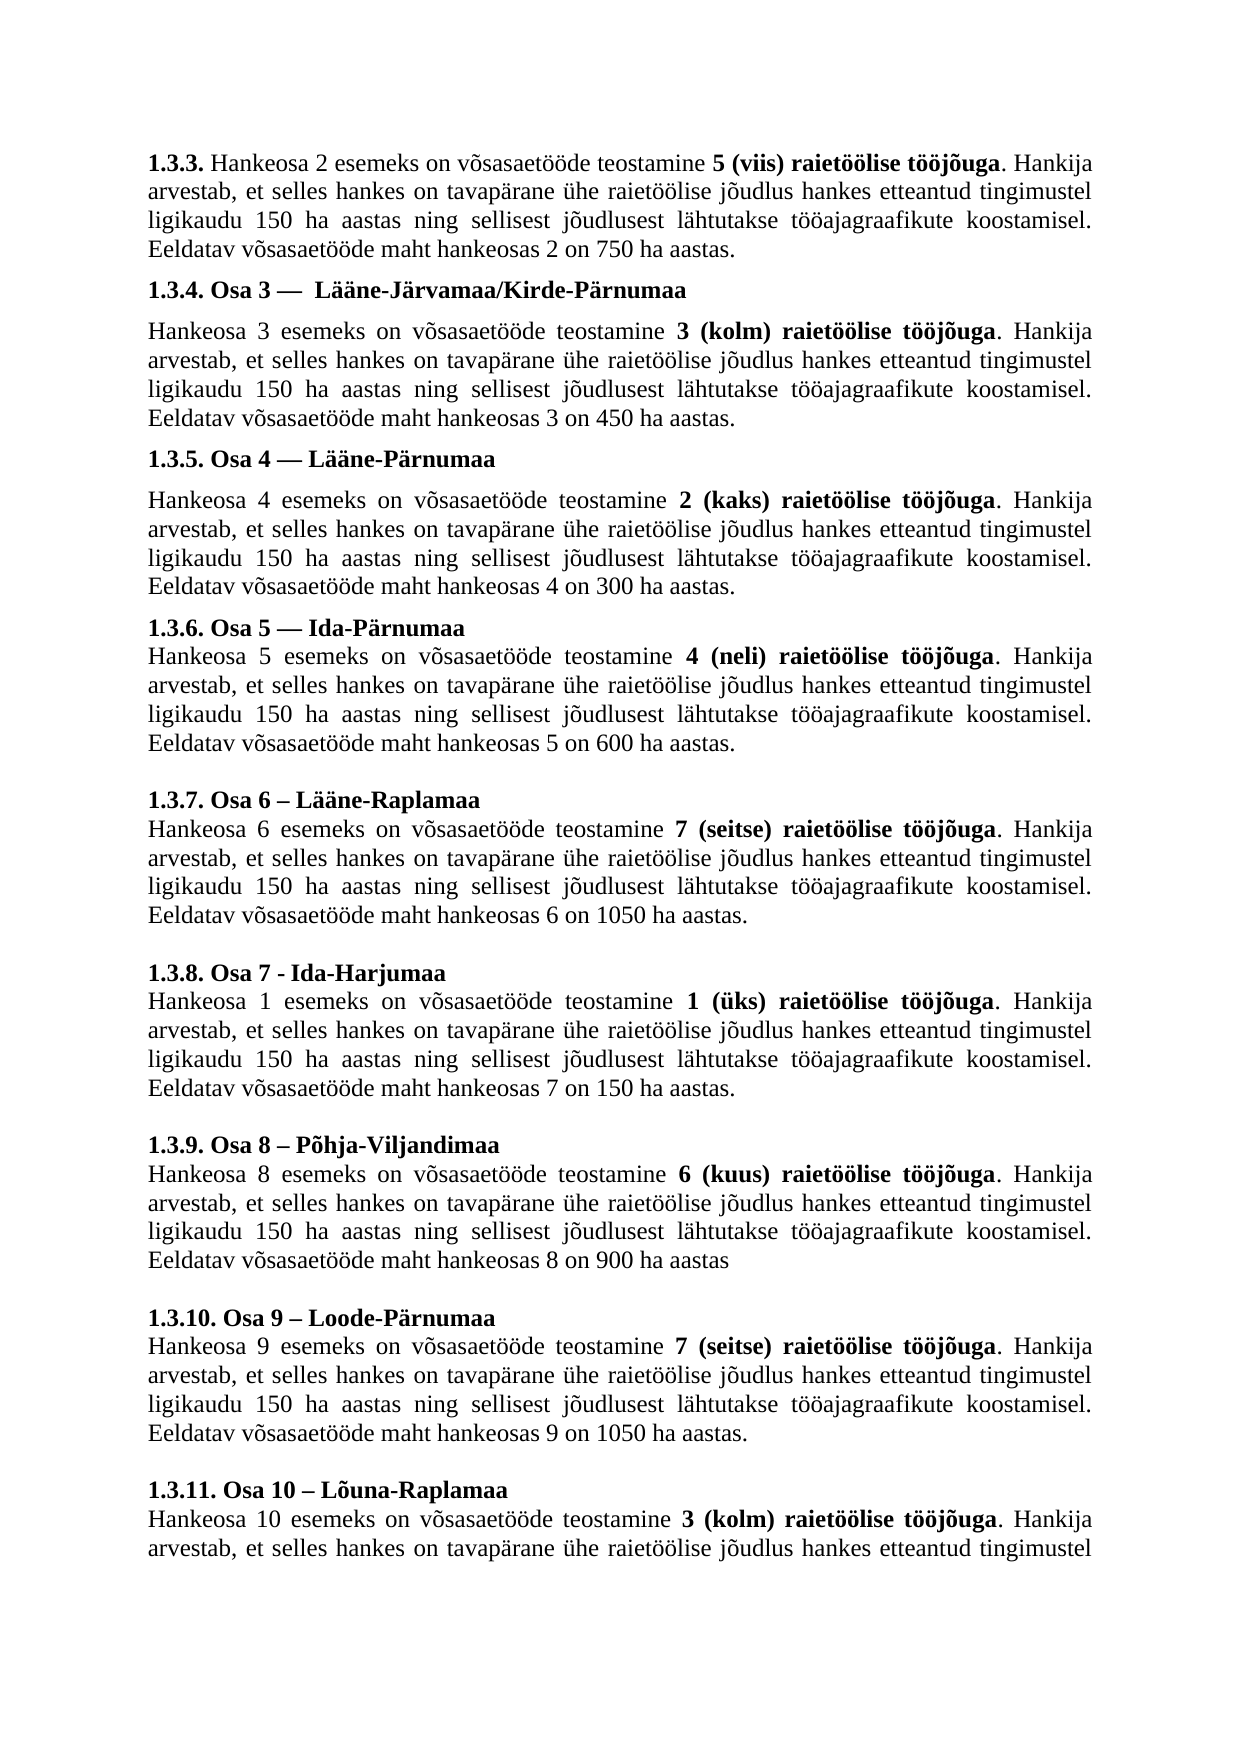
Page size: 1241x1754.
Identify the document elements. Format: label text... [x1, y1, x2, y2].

list Osa 3 — Lääne-Järvamaa/Kirde-Pärnumaa [148, 275, 1093, 304]
list Osa 7 - Ida-Harjumaa [148, 958, 1093, 986]
text Hankeosa 3 esemeks on võsasaetööde teostamine 3 (kolm) raietöölise tööjõuga. Hankija arvestab, et selles hankes on tavapärane ühe raietöölise jõudlus hankes etteantud tingimustel ligikaudu 150 ha aastas ning sellisest jõudlusest lähtutakse tööajagraafikute koostamisel. Eeldatav võsasaetööde maht hankeosas 3 on 450 ha aastas. [148, 316, 1093, 431]
list Osa 4 — Lääne-Pärnumaa [148, 444, 1093, 473]
text Hankeosa 6 esemeks on võsasaetööde teostamine 7 (seitse) raietöölise tööjõuga. Hankija arvestab, et selles hankes on tavapärane ühe raietöölise jõudlus hankes etteantud tingimustel ligikaudu 150 ha aastas ning sellisest jõudlusest lähtutakse tööajagraafikute koostamisel. Eeldatav võsasaetööde maht hankeosas 6 on 1050 ha aastas. [148, 814, 1093, 929]
text Hankeosa 1 esemeks on võsasaetööde teostamine 1 (üks) raietöölise tööjõuga. Hankija arvestab, et selles hankes on tavapärane ühe raietöölise jõudlus hankes etteantud tingimustel ligikaudu 150 ha aastas ning sellisest jõudlusest lähtutakse tööajagraafikute koostamisel. Eeldatav võsasaetööde maht hankeosas 7 on 150 ha aastas. [148, 986, 1093, 1101]
text Hankeosa 4 esemeks on võsasaetööde teostamine 2 (kaks) raietöölise tööjõuga. Hankija arvestab, et selles hankes on tavapärane ühe raietöölise jõudlus hankes etteantud tingimustel ligikaudu 150 ha aastas ning sellisest jõudlusest lähtutakse tööajagraafikute koostamisel. Eeldatav võsasaetööde maht hankeosas 4 on 300 ha aastas. [148, 485, 1093, 600]
list Osa 10 – Lõuna-Raplamaa [148, 1475, 1093, 1504]
list Osa 8 – Põhja-Viljandimaa [148, 1130, 1093, 1159]
text Hankeosa 9 esemeks on võsasaetööde teostamine 7 (seitse) raietöölise tööjõuga. Hankija arvestab, et selles hankes on tavapärane ühe raietöölise jõudlus hankes etteantud tingimustel ligikaudu 150 ha aastas ning sellisest jõudlusest lähtutakse tööajagraafikute koostamisel. Eeldatav võsasaetööde maht hankeosas 9 on 1050 ha aastas. [148, 1331, 1093, 1446]
list Osa 6 – Lääne-Raplamaa [148, 785, 1093, 814]
list Osa 5 — Ida-Pärnumaa [148, 613, 1093, 641]
text Hankeosa 5 esemeks on võsasaetööde teostamine 4 (neli) raietöölise tööjõuga. Hankija arvestab, et selles hankes on tavapärane ühe raietöölise jõudlus hankes etteantud tingimustel ligikaudu 150 ha aastas ning sellisest jõudlusest lähtutakse tööajagraafikute koostamisel. Eeldatav võsasaetööde maht hankeosas 5 on 600 ha aastas. [148, 641, 1093, 756]
list Hankeosa 2 esemeks on võsasaetööde teostamine 5 (viis) raietöölise tööjõuga. Hankija arvestab, et selles hankes on tavapärane ühe raietöölise jõudlus hankes etteantud tingimustel ligikaudu 150 ha aastas ning sellisest jõudlusest lähtutakse tööajagraafikute koostamisel. Eeldatav võsasaetööde maht hankeosas 2 on 750 ha aastas. [148, 148, 1093, 263]
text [148, 1504, 1093, 1561]
list Osa 9 – Loode-Pärnumaa [148, 1303, 1093, 1331]
text Hankeosa 8 esemeks on võsasaetööde teostamine 6 (kuus) raietöölise tööjõuga. Hankija arvestab, et selles hankes on tavapärane ühe raietöölise jõudlus hankes etteantud tingimustel ligikaudu 150 ha aastas ning sellisest jõudlusest lähtutakse tööajagraafikute koostamisel. Eeldatav võsasaetööde maht hankeosas 8 on 900 ha aastas [148, 1159, 1093, 1274]
